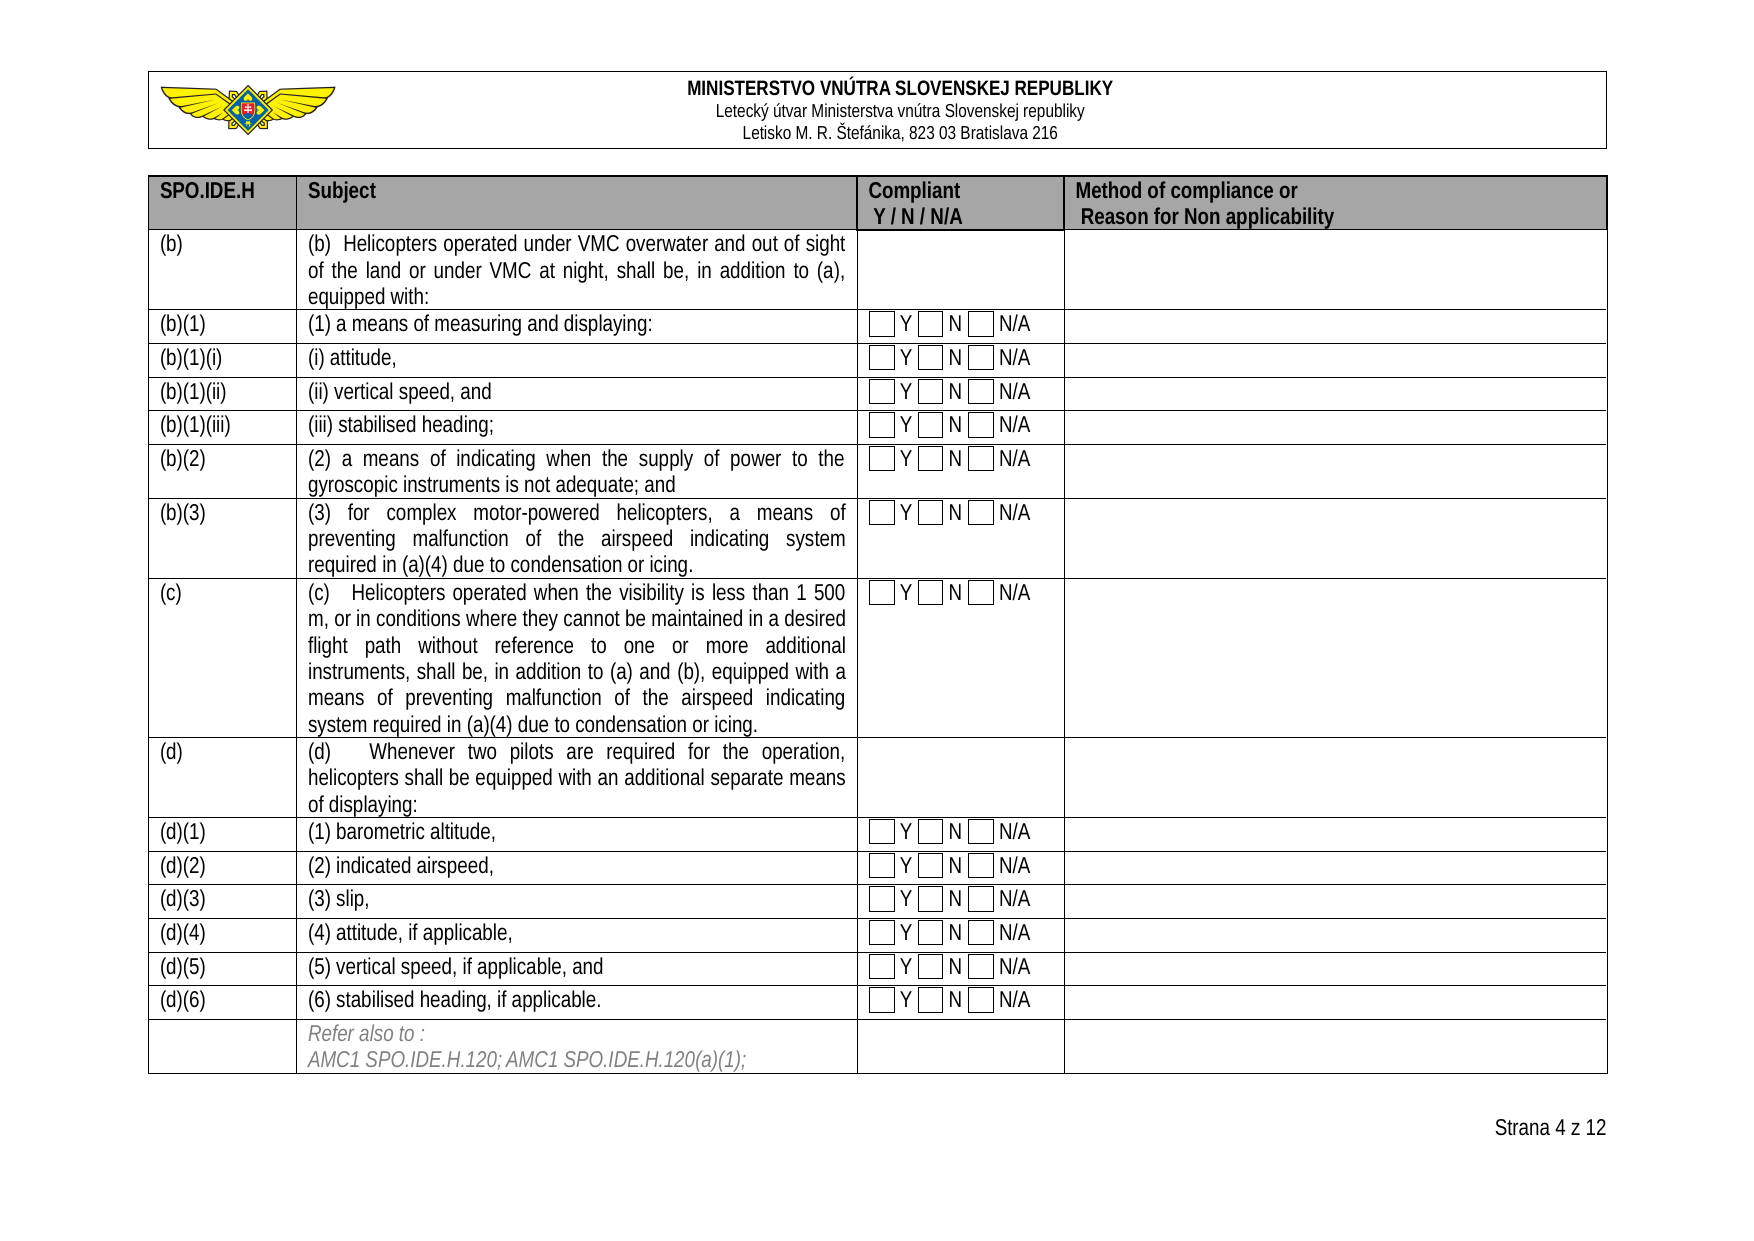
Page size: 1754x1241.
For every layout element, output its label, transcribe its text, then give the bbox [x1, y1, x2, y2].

table_cell [1065, 343, 1607, 377]
table_cell Y N N/A [858, 885, 1064, 918]
table_cell Y N N/A [858, 310, 1064, 343]
table_cell [1065, 851, 1607, 884]
table_cell (b)(1) [149, 310, 296, 343]
table_cell (i) attitude, [297, 344, 857, 377]
table_cell [1065, 884, 1607, 918]
table_cell Y N N/A [858, 986, 1064, 1019]
table_cell (d) Whenever two pilots are required for the operation, helicopters shall be equipped with an additional separate means of displaying: [297, 738, 857, 817]
table_cell [858, 738, 1064, 817]
table_cell Y N N/A [858, 344, 1064, 377]
table_cell Y N N/A [858, 378, 1064, 410]
table_cell (c) [149, 579, 296, 737]
table_cell [1065, 309, 1607, 343]
table_cell [1065, 918, 1607, 952]
table_cell (b)(2) [149, 445, 296, 498]
table_cell Y N N/A [858, 953, 1064, 985]
table_cell Y N N/A [858, 579, 1064, 737]
table_cell Y N N/A [858, 411, 1064, 444]
table_cell (b) [149, 230, 296, 309]
table_header Method of compliance or Reason for Non applicability [1065, 177, 1606, 229]
table_cell [1065, 952, 1607, 985]
table_cell Y N N/A [858, 445, 1064, 498]
table_cell (d)(4) [149, 919, 296, 952]
table_cell Y N N/A [858, 852, 1064, 884]
table_cell (1) barometric altitude, [297, 818, 857, 851]
table_cell (3) slip, [297, 885, 857, 918]
table_cell [149, 1020, 296, 1073]
table_cell (d)(2) [149, 852, 296, 884]
table_cell Y N N/A [858, 919, 1064, 952]
picture [159, 80, 337, 140]
table_cell (iii) stabilised heading; [297, 411, 857, 444]
table_header SPO.IDE.H [149, 177, 296, 229]
table_cell (2) indicated airspeed, [297, 852, 857, 884]
table_cell Y N N/A [858, 818, 1064, 851]
table_cell [1065, 578, 1607, 737]
table_cell [1065, 737, 1607, 817]
table_cell (c) Helicopters operated when the visibility is less than 1 500 m, or in conditions where they cannot be maintained in a desired flight path without reference to one or more additional instruments, shall be, in addition to (a) and (b), equipped with a means of preventing malfunction of the airspeed indicating system required in (a)(4) due to condensation or icing. [297, 579, 857, 737]
table_cell (ii) vertical speed, and [297, 378, 857, 410]
table_cell (b)(1)(ii) [149, 378, 296, 410]
table_cell (b) Helicopters operated under VMC overwater and out of sight of the land or under VMC at night, shall be, in addition to (a), equipped with: [297, 230, 857, 309]
table_cell (4) attitude, if applicable, [297, 919, 857, 952]
table_header Compliant Y / N / N/A [858, 177, 1063, 229]
table_cell (3) for complex motor-powered helicopters, a means of preventing malfunction of the airspeed indicating system required in (a)(4) due to condensation or icing. [297, 499, 857, 578]
table_cell [858, 1020, 1064, 1073]
table_cell (2) a means of indicating when the supply of power to the gyroscopic instruments is not adequate; and [297, 445, 857, 498]
table_cell (b)(3) [149, 499, 296, 578]
table_cell [1065, 498, 1607, 578]
table_cell (b)(1)(iii) [149, 411, 296, 444]
table_cell (d) [149, 738, 296, 817]
table_cell (d)(3) [149, 885, 296, 918]
table_cell [1065, 985, 1607, 1019]
table_cell [1065, 444, 1607, 498]
table_cell (1) a means of measuring and displaying: [297, 310, 857, 343]
table_cell (b)(1)(i) [149, 344, 296, 377]
table_cell [1065, 377, 1607, 410]
table_cell [1065, 817, 1607, 851]
table_cell (6) stabilised heading, if applicable. [297, 986, 857, 1019]
table_cell [1065, 230, 1607, 309]
table_cell [1065, 1019, 1607, 1073]
table_cell (d)(5) [149, 953, 296, 985]
table_cell [858, 231, 1064, 309]
table_cell (d)(6) [149, 986, 296, 1019]
table_cell [1065, 410, 1607, 444]
table_cell (5) vertical speed, if applicable, and [297, 953, 857, 985]
table_header Subject [297, 177, 856, 229]
table_cell (d)(1) [149, 818, 296, 851]
table_cell Y N N/A [858, 499, 1064, 578]
